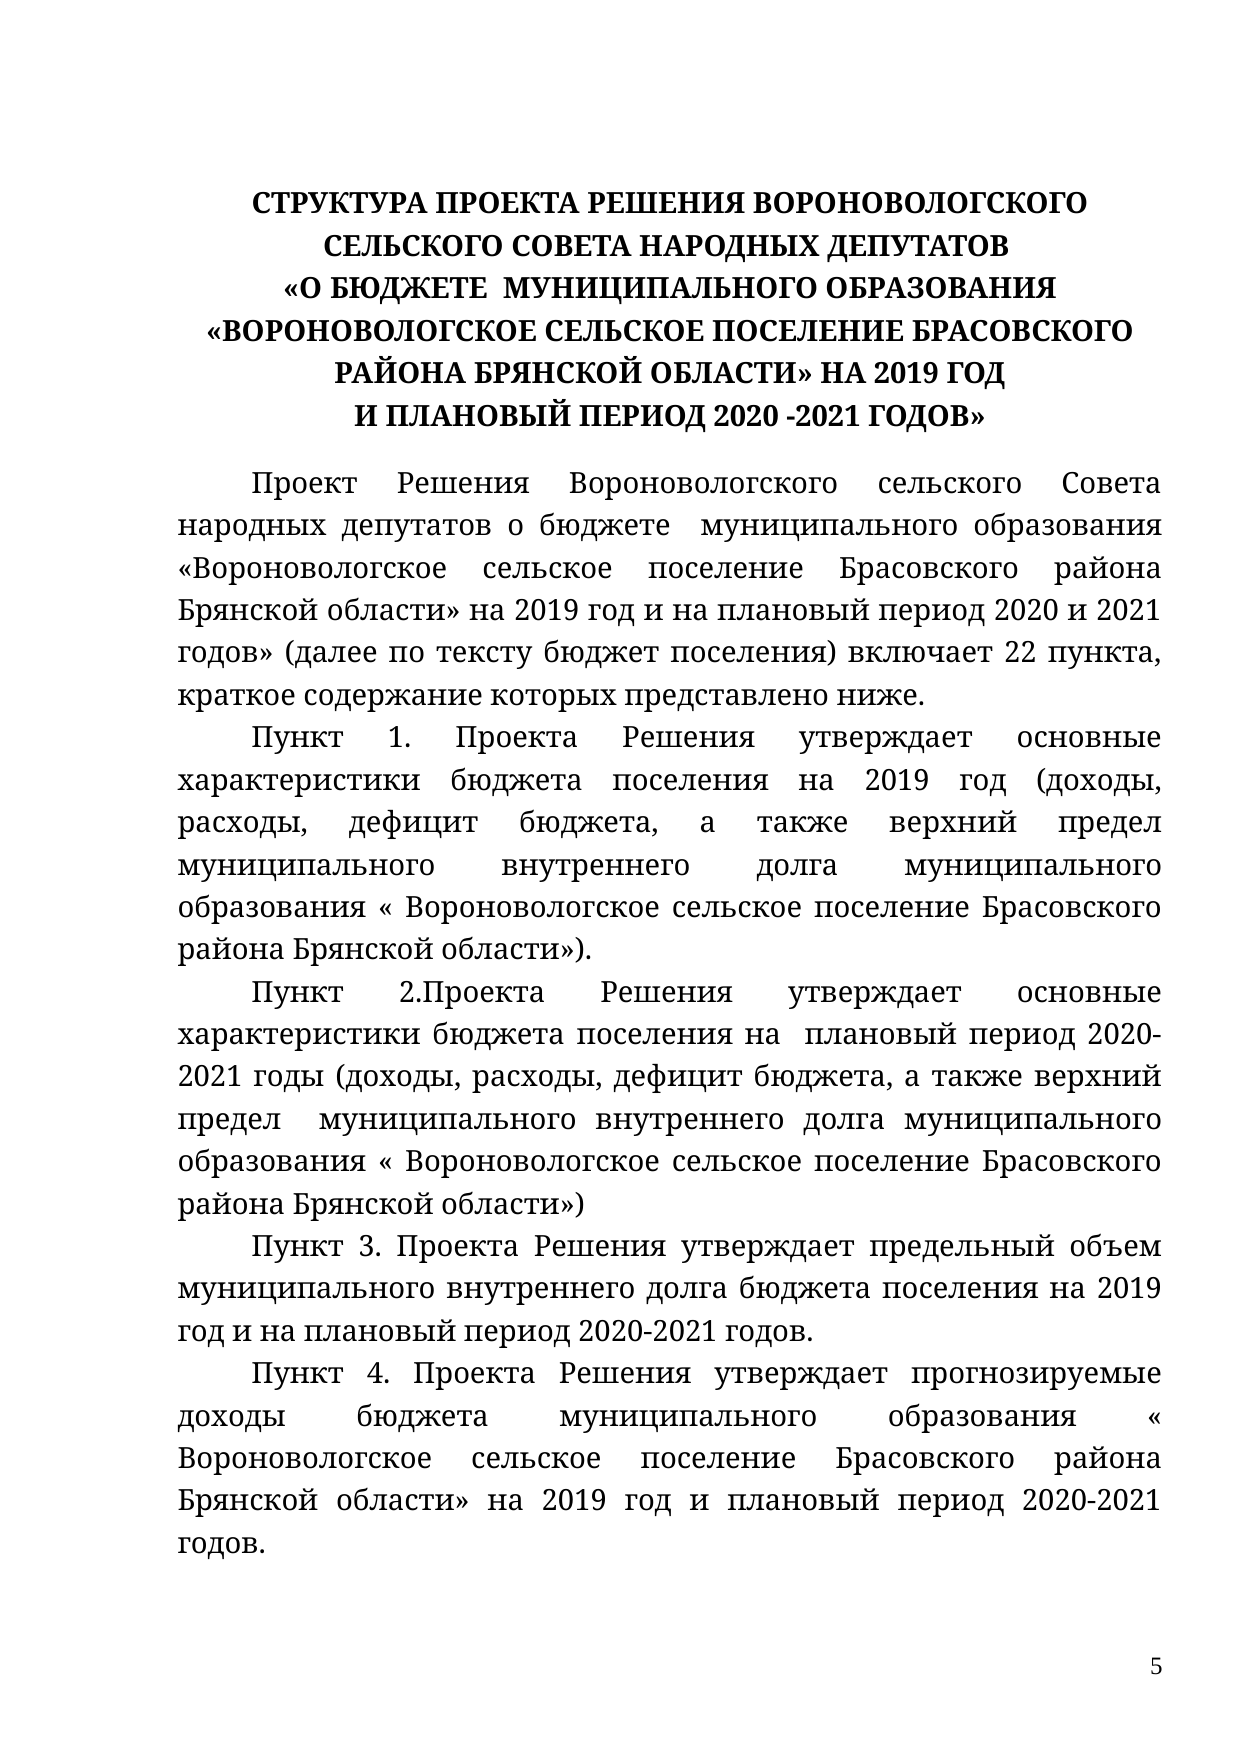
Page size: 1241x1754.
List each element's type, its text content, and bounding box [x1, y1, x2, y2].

text Проект Решения Вороновологского сельского Совета народных депутатов о бюджете муниципального образования «Вороновологское сельское поселение Брасовского района Брянской области» на 2019 год и на плановый период 2020 и 2021 годов» (далее по тексту бюджет поселения) включает 22 пункта, краткое содержание которых представлено ниже. [177, 462, 1162, 714]
text Пункт 3. Проекта Решения утверждает предельный объем муниципального внутреннего долга бюджета поселения на 2019 год и на плановый период 2020-2021 годов. [177, 1225, 1162, 1350]
subtitle СТРУКТУРА ПРОЕКТА РЕШЕНИЯ ВОРОНОВОЛОГСКОГО СЕЛЬСКОГО СОВЕТА НАРОДНЫХ ДЕПУТАТОВ «О БЮДЖЕТЕ МУНИЦИПАЛЬНОГО ОБРАЗОВАНИЯ «ВОРОНОВОЛОГСКОЕ СЕЛЬСКОЕ ПОСЕЛЕНИЕ БРАСОВСКОГО РАЙОНА БРЯНСКОЙ ОБЛАСТИ» НА 2019 ГОД И ПЛАНОВЫЙ ПЕРИОД 2020 -2021 ГОДОВ» [177, 183, 1162, 434]
text Пункт 2.Проекта Решения утверждает основные характеристики бюджета поселения на плановый период 2020-2021 годы (доходы, расходы, дефицит бюджета, а также верхний предел муниципального внутреннего долга муниципального образования « Вороновологское сельское поселение Брасовского района Брянской области») [177, 971, 1162, 1223]
text Пункт 4. Проекта Решения утверждает прогнозируемые доходы бюджета муниципального образования « Вороновологское сельское поселение Брасовского района Брянской области» на 2019 год и плановый период 2020-2021 годов. [177, 1352, 1162, 1562]
text Пункт 1. Проекта Решения утверждает основные характеристики бюджета поселения на 2019 год (доходы, расходы, дефицит бюджета, а также верхний предел муниципального внутреннего долга муниципального образования « Вороновологское сельское поселение Брасовского района Брянской области»). [177, 717, 1162, 968]
